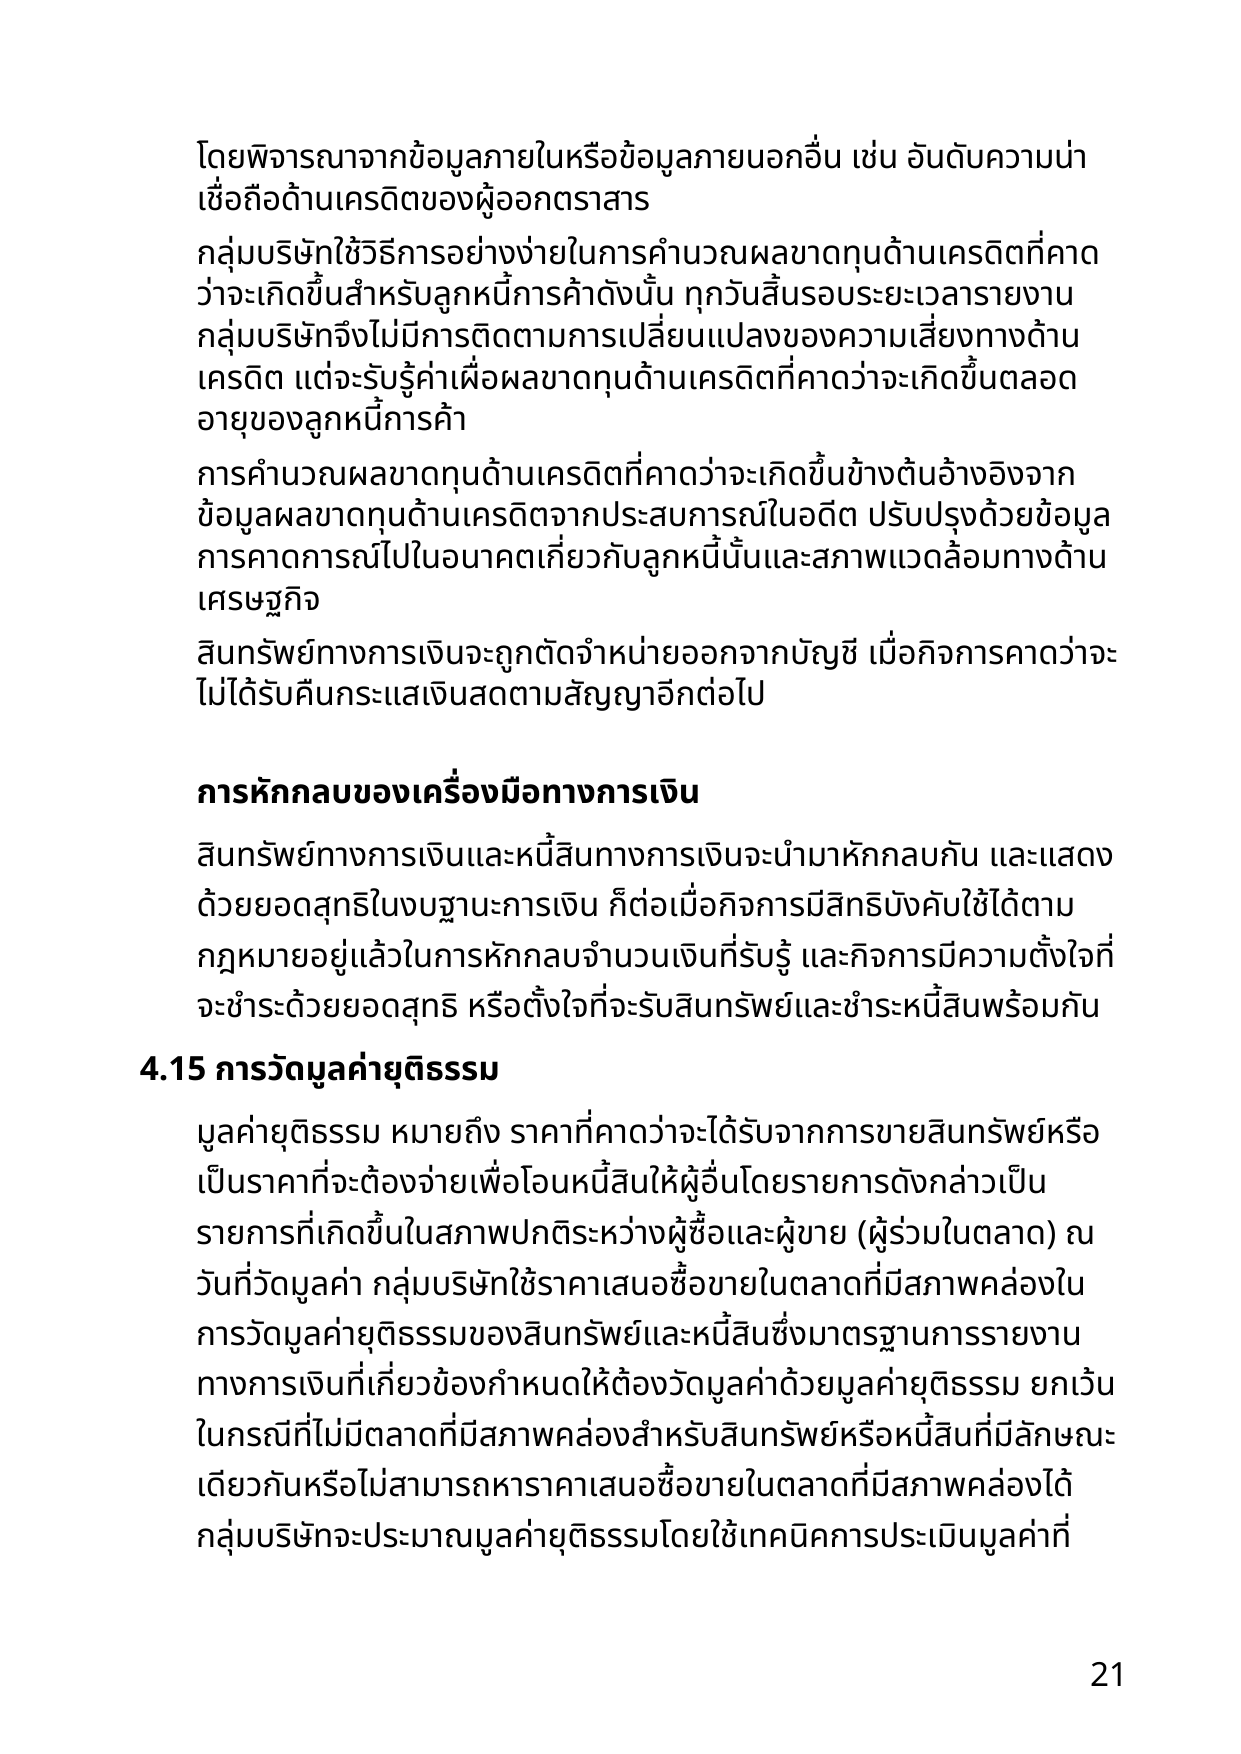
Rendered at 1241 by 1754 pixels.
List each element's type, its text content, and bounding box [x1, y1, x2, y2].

text 4.15 การวัดมูลค่ายุติธรรม [139, 1045, 1128, 1096]
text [139, 1108, 1131, 1562]
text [139, 135, 1128, 218]
text สินทรัพย์ทางการเงินจะถูกตัดจำหน่ายออกจากบัญชี เมื่อกิจการคาดว่าจะไม่ได้รับคืนกระแสเงินสดตามสัญญาอีกต่อไป [139, 631, 1128, 714]
text การคำนวณผลขาดทุนด้านเครดิตที่คาดว่าจะเกิดขึ้นข้างต้นอ้างอิงจากข้อมูลผลขาดทุนด้านเครดิตจากประสบการณ์ในอดีต ปรับปรุงด้วยข้อมูลการคาดการณ์ไปในอนาคตเกี่ยวกับลูกหนี้นั้นและสภาพแวดล้อมทางด้านเศรษฐกิจ [139, 452, 1128, 618]
text กลุ่มบริษัทใช้วิธีการอย่างง่ายในการคำนวณผลขาดทุนด้านเครดิตที่คาดว่าจะเกิดขึ้นสำหรับลูกหนี้การค้าดังนั้น ทุกวันสิ้นรอบระยะเวลารายงาน กลุ่มบริษัทจึงไม่มีการติดตามการเปลี่ยนแปลงของความเสี่ยงทางด้านเครดิต แต่จะรับรู้ค่าเผื่อผลขาดทุนด้านเครดิตที่คาดว่าจะเกิดขึ้นตลอดอายุของลูกหนี้การค้า [139, 231, 1128, 439]
text การหักกลบของเครื่องมือทางการเงิน [196, 768, 1128, 818]
text สินทรัพย์ทางการเงินและหนี้สินทางการเงินจะนำมาหักกลบกัน และแสดงด้วยยอดสุทธิในงบฐานะการเงิน ก็ต่อเมื่อกิจการมีสิทธิบังคับใช้ได้ตามกฎหมายอยู่แล้วในการหักกลบจำนวนเงินที่รับรู้ และกิจการมีความตั้งใจที่จะชำระด้วยยอดสุทธิ หรือตั้งใจที่จะรับสินทรัพย์และชำระหนี้สินพร้อมกัน [139, 831, 1128, 1032]
